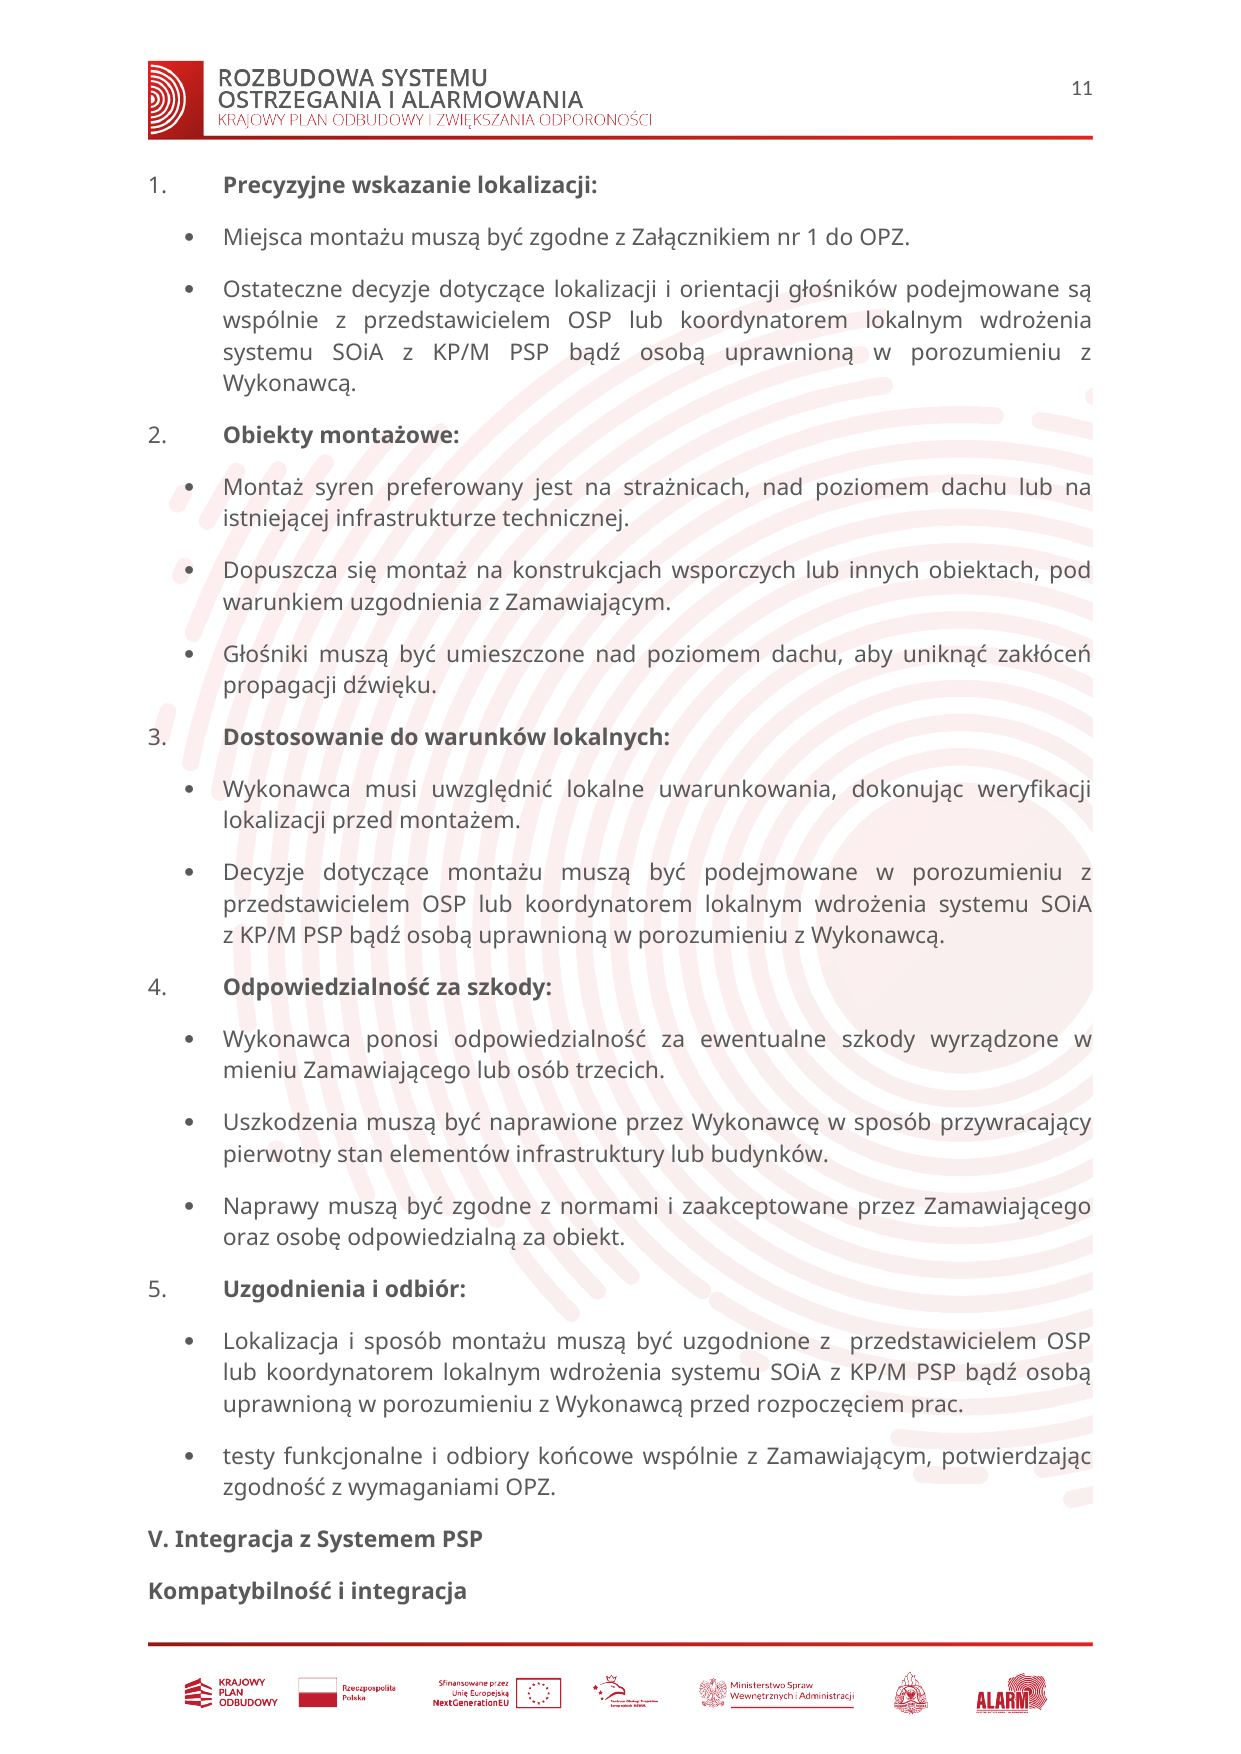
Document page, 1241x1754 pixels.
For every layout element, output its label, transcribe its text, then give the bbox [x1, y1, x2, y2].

list Dopuszcza się montaż na konstrukcjach wsporczych lub innych obiektach, pod warunkiem uzgodnienia z Zamawiającym. [185, 554, 1093, 617]
list Wykonawca ponosi odpowiedzialność za ewentualne szkody wyrządzone w mieniu Zamawiającego lub osób trzecich. [185, 1023, 1093, 1085]
list Montaż syren preferowany jest na strażnicach, nad poziomem dachu lub na istniejącej infrastrukturze technicznej. [185, 471, 1093, 533]
list Ostateczne decyzje dotyczące lokalizacji i orientacji głośników podejmowane są wspólnie z przedstawicielem OSP lub koordynatorem lokalnym wdrożenia systemu SOiA z KP/M PSP bądź osobą uprawnioną w porozumieniu z Wykonawcą. [185, 273, 1093, 398]
list Uzgodnienia i odbiór: [148, 1273, 1093, 1304]
list testy funkcjonalne i odbiory końcowe wspólnie z Zamawiającym, potwierdzając zgodność z wymaganiami OPZ. [185, 1439, 1093, 1502]
list Głośniki muszą być umieszczone nad poziomem dachu, aby uniknąć zakłóceń propagacji dźwięku. [185, 637, 1093, 700]
list Decyzje dotyczące montażu muszą być podejmowane w porozumieniu z przedstawicielem OSP lub koordynatorem lokalnym wdrożenia systemu SOiA z KP/M PSP bądź osobą uprawnioną w porozumieniu z Wykonawcą. [185, 856, 1093, 950]
picture [0, 10, 1241, 1754]
list Miejsca montażu muszą być zgodne z Załącznikiem nr 1 do OPZ. [185, 221, 1093, 252]
list Precyzyjne wskazanie lokalizacji: [148, 169, 1093, 200]
text Kompatybilność i integracja [148, 1575, 1093, 1606]
text V. Integracja z Systemem PSP [148, 1523, 1093, 1554]
list Wykonawca musi uwzględnić lokalne uwarunkowania, dokonując weryfikacji lokalizacji przed montażem. [185, 773, 1093, 835]
list Obiekty montażowe: [148, 419, 1093, 450]
list Uszkodzenia muszą być naprawione przez Wykonawcę w sposób przywracający pierwotny stan elementów infrastruktury lub budynków. [185, 1106, 1093, 1169]
list Odpowiedzialność za szkody: [148, 971, 1093, 1002]
list Dostosowanie do warunków lokalnych: [148, 721, 1093, 752]
list Lokalizacja i sposób montażu muszą być uzgodnione z przedstawicielem OSP lub koordynatorem lokalnym wdrożenia systemu SOiA z KP/M PSP bądź osobą uprawnioną w porozumieniu z Wykonawcą przed rozpoczęciem prac. [185, 1325, 1093, 1419]
list Naprawy muszą być zgodne z normami i zaakceptowane przez Zamawiającego oraz osobę odpowiedzialną za obiekt. [185, 1189, 1093, 1252]
